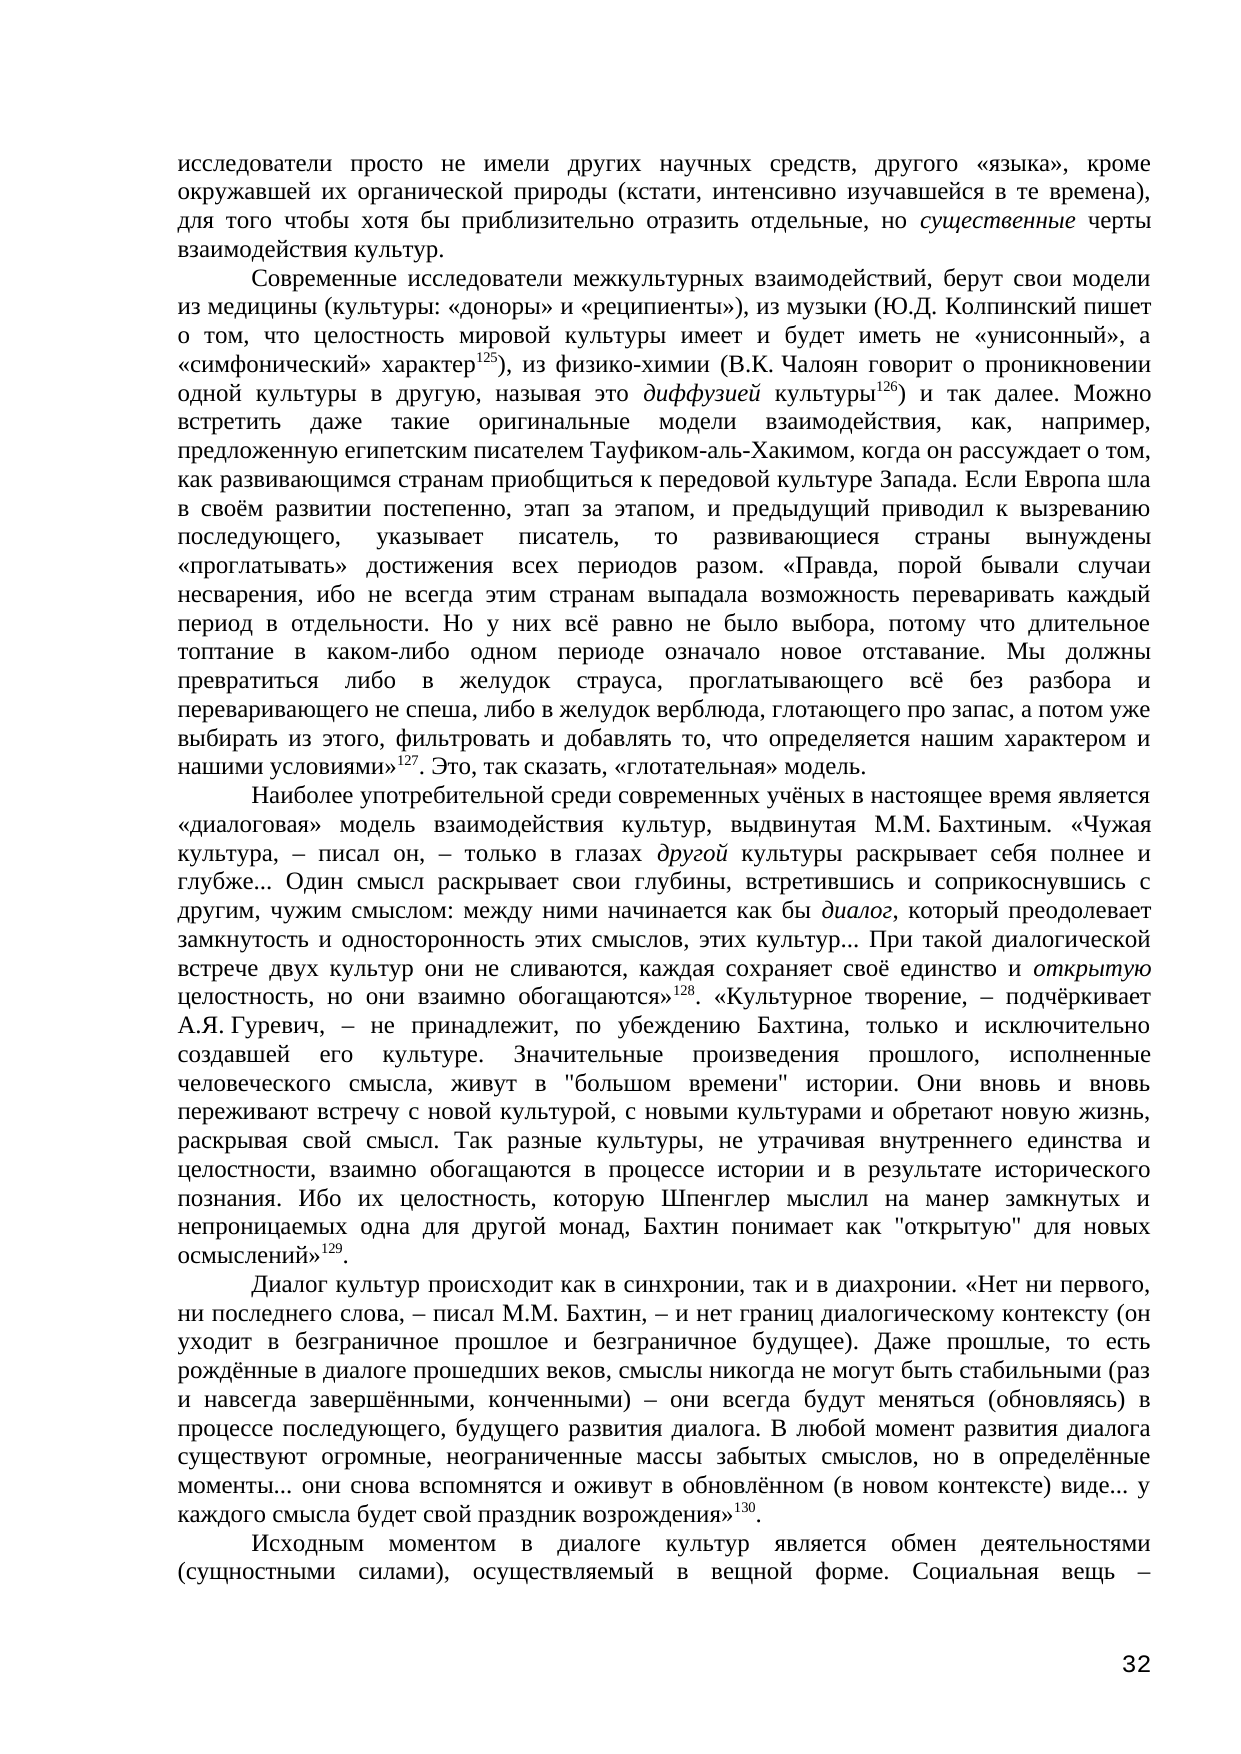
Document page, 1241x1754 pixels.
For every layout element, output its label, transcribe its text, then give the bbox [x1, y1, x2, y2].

text Диалог культур происходит как в синхронии, так и в диахронии. «Нет ни первого, ни последнего слова, – писал М.М. Бахтин, – и нет границ диалогическому контексту (он уходит в безграничное прошлое и безграничное будущее). Даже прошлые, то есть рождённые в диалоге прошедших веков, смыслы никогда не могут быть стабильными (раз и навсегда завершёнными, конченными) – они всегда будут меняться (обновляясь) в процессе последующего, будущего развития диалога. В любой момент развития диалога существуют огромные, неограниченные массы забытых смыслов, но в определённые моменты... они снова вспомнятся и оживут в обновлённом (в новом контексте) виде... у каждого смысла будет свой праздник возрождения». [177, 1269, 1152, 1528]
text Современные исследователи межкультурных взаимодействий, берут свои модели из медицины (культуры: «доноры» и «реципиенты»), из музыки (Ю.Д. Колпинский пишет о том, что целостность мировой культуры имеет и будет иметь не «унисонный», а «симфонический» характер), из физико-химии (В.К. Чалоян говорит о проникновении одной культуры в другую, называя это диффузией культуры) и так далее. Можно встретить даже такие оригинальные модели взаимодействия, как, например, предложенную египетским писателем Тауфиком-аль-Хакимом, когда он рассуждает о том, как развивающимся странам приобщиться к передовой культуре Запада. Если Европа шла в своём развитии постепенно, этап за этапом, и предыдущий приводил к вызреванию последующего, указывает писатель, то развивающиеся страны вынуждены «проглатывать» достижения всех периодов разом. «Правда, порой бывали случаи несварения, ибо не всегда этим странам выпадала возможность переваривать каждый период в отдельности. Но у них всё равно не было выбора, потому что длительное топтание в каком-либо одном периоде означало новое отставание. Мы должны превратиться либо в желудок страуса, проглатывающего всё без разбора и переваривающего не спеша, либо в желудок верблюда, глотающего про запас, а потом уже выбирать из этого, фильтровать и добавлять то, что определяется нашим характером и нашими условиями». Это, так сказать, «глотательная» модель. [177, 263, 1152, 780]
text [177, 148, 1152, 263]
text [177, 1528, 1152, 1585]
text Наиболее употребительной среди современных учёных в настоящее время является «диалоговая» модель взаимодействия культур, выдвинутая М.М. Бахтиным. «Чужая культура, – писал он, – только в глазах другой культуры раскрывает себя полнее и глубже... Один смысл раскрывает свои глубины, встретившись и соприкоснувшись с другим, чужим смыслом: между ними начинается как бы диалог, который преодолевает замкнутость и односторонность этих смыслов, этих культур... При такой диалогической встрече двух культур они не сливаются, каждая сохраняет своё единство и открытую целостность, но они взаимно обогащаются». «Культурное творение, – подчёркивает А.Я. Гуревич, – не принадлежит, по убеждению Бахтина, только и исключительно создавшей его культуре. Значительные произведения прошлого, исполненные человеческого смысла, живут в "большом времени" истории. Они вновь и вновь переживают встречу с новой культурой, с новыми культурами и обретают новую жизнь, раскрывая свой смысл. Так разные культуры, не утрачивая внутреннего единства и целостности, взаимно обогащаются в процессе истории и в результате исторического познания. Ибо их целостность, которую Шпенглер мыслил на манер замкнутых и непроницаемых одна для другой монад, Бахтин понимает как "открытую" для новых осмыслений». [177, 780, 1152, 1269]
